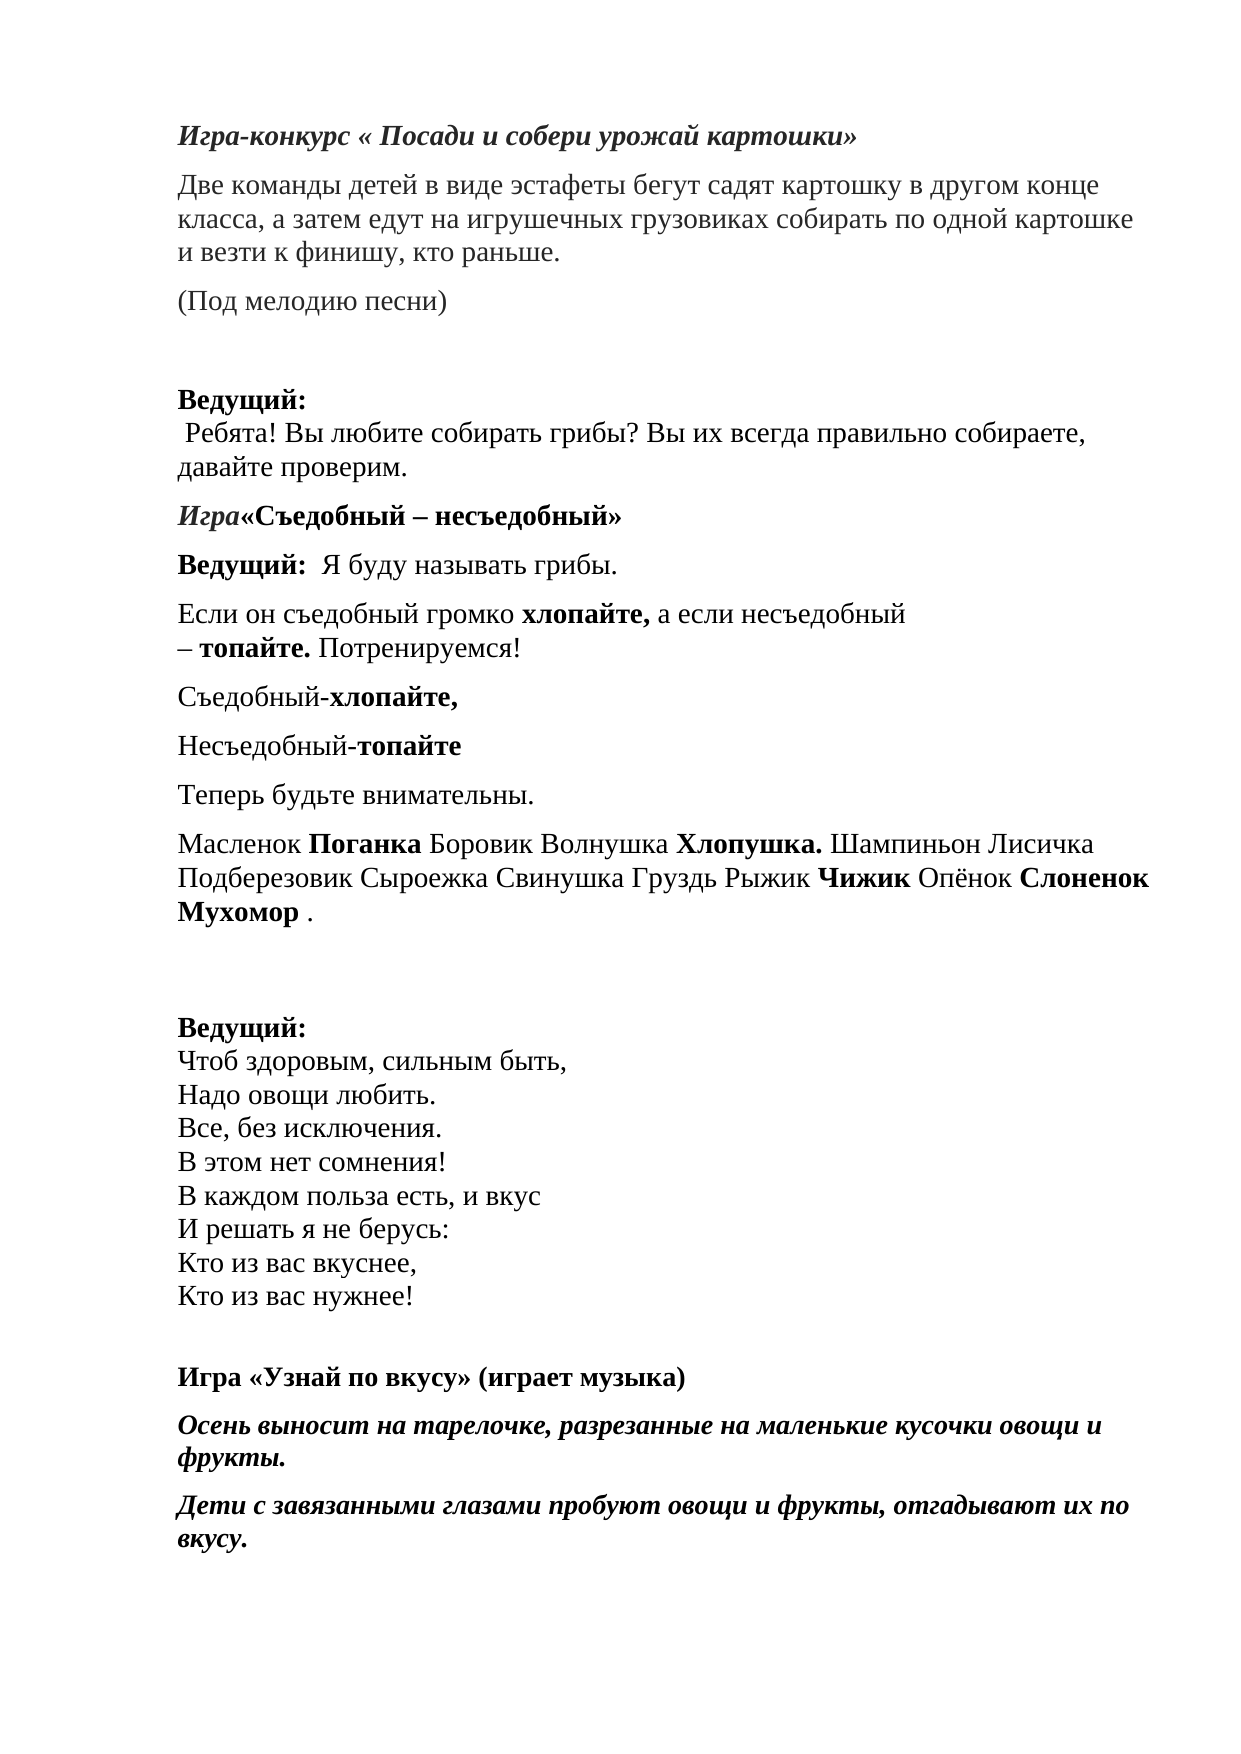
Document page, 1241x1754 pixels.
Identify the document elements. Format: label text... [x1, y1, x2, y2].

text (Под мелодию песни) [177, 283, 1152, 317]
text Несъедобный-топайте [177, 728, 1152, 762]
text Игра-конкурс « Посади и собери урожай картошки» [177, 118, 1152, 152]
text Ведущий: Ребята! Вы любите собирать грибы? Вы их всегда правильно собираете, давайте проверим. [177, 382, 1152, 482]
text Если он съедобный громко хлопайте, а если несъедобный – топайте. Потренируемся! [177, 596, 1152, 663]
text Ведущий: Я буду называть грибы. [177, 547, 1152, 581]
text Съедобный-хлопайте, [177, 679, 1152, 713]
text Игра«Съедобный – несъедобный» [177, 498, 1152, 532]
text Масленок Поганка Боровик Волнушка Хлопушка. Шампиньон Лисичка Подберезовик Сыроежка Свинушка Груздь Рыжик Чижик Опёнок Слоненок Мухомор . [177, 827, 1152, 927]
text Две команды детей в виде эстафеты бегут садят картошку в другом конце класса, а затем едут на игрушечных грузовиках собирать по одной картошке и везти к финишу, кто раньше. [177, 167, 1152, 268]
text Игра «Узнай по вкусу» (играет музыка) [177, 1360, 1152, 1392]
text Дети с завязанными глазами пробуют овощи и фрукты, отгадывают их по вкусу. [177, 1488, 1152, 1553]
text Теперь будьте внимательны. [177, 777, 1152, 811]
text Осень выносит на тарелочке, разрезанные на маленькие кусочки овощи и фрукты. [177, 1408, 1152, 1473]
text Ведущий: Чтоб здоровым, сильным быть, Надо овощи любить. Все, без исключения. В этом нет сомнения! В каждом польза есть, и вкус И решать я не берусь: Кто из вас вкуснее, Кто из вас нужнее! [177, 1010, 1152, 1312]
